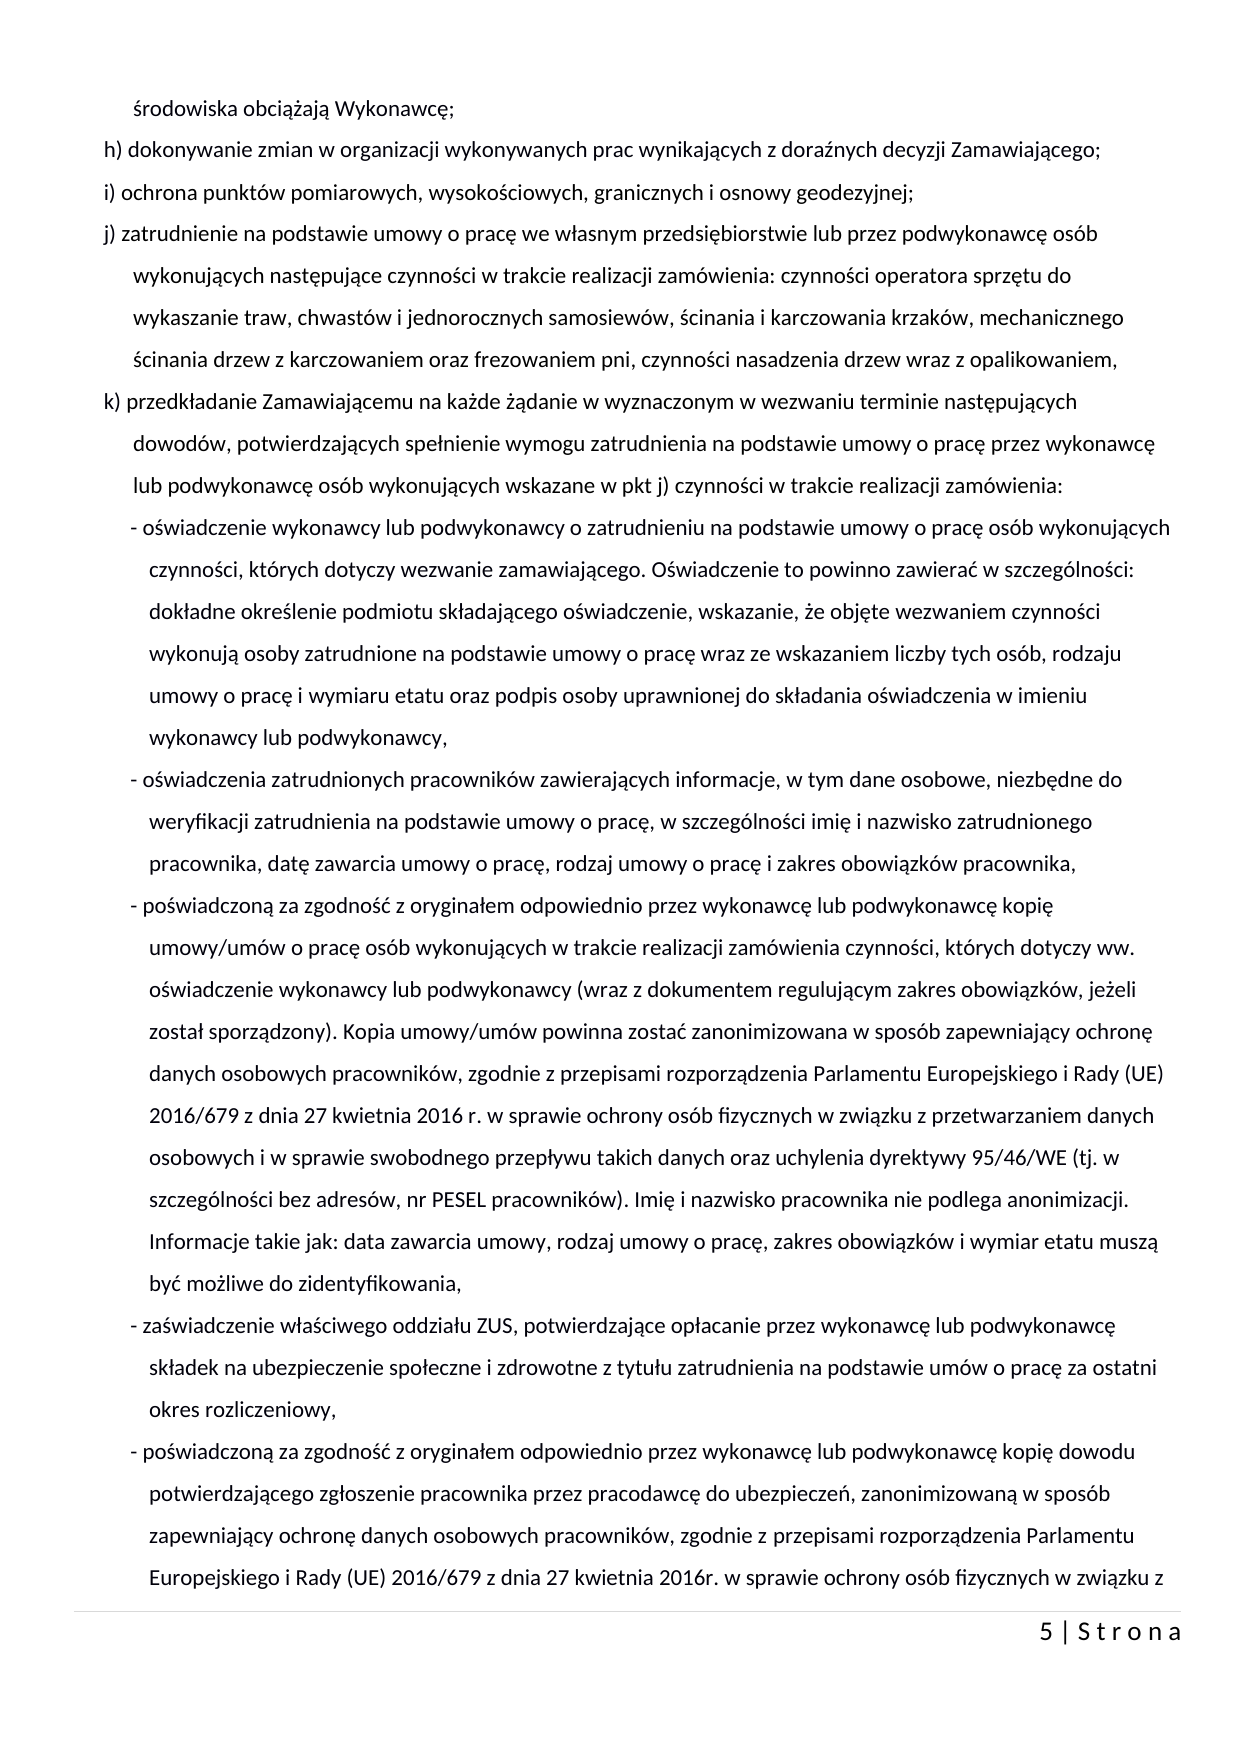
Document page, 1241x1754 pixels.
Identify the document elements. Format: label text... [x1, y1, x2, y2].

text i) ochrona punktów pomiarowych, wysokościowych, granicznych i osnowy geodezyjnej; [103, 178, 1181, 206]
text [103, 94, 1181, 122]
text - poświadczoną za zgodność z oryginałem odpowiednio przez wykonawcę lub podwykonawcę kopię umowy/umów o pracę osób wykonujących w trakcie realizacji zamówienia czynności, których dotyczy ww. oświadczenie wykonawcy lub podwykonawcy (wraz z dokumentem regulującym zakres obowiązków, jeżeli został sporządzony). Kopia umowy/umów powinna zostać zanonimizowana w sposób zapewniający ochronę danych osobowych pracowników, zgodnie z przepisami rozporządzenia Parlamentu Europejskiego i Rady (UE) 2016/679 z dnia 27 kwietnia 2016 r. w sprawie ochrony osób fizycznych w związku z przetwarzaniem danych osobowych i w sprawie swobodnego przepływu takich danych oraz uchylenia dyrektywy 95/46/WE (tj. w szczególności bez adresów, nr PESEL pracowników). Imię i nazwisko pracownika nie podlega anonimizacji. Informacje takie jak: data zawarcia umowy, rodzaj umowy o pracę, zakres obowiązków i wymiar etatu muszą być możliwe do zidentyfikowania, [130, 891, 1181, 1297]
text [130, 1437, 1181, 1591]
text - oświadczenia zatrudnionych pracowników zawierających informacje, w tym dane osobowe, niezbędne do weryfikacji zatrudnienia na podstawie umowy o pracę, w szczególności imię i nazwisko zatrudnionego pracownika, datę zawarcia umowy o pracę, rodzaj umowy o pracę i zakres obowiązków pracownika, [130, 765, 1181, 877]
text h) dokonywanie zmian w organizacji wykonywanych prac wynikających z doraźnych decyzji Zamawiającego; [103, 136, 1181, 164]
text - zaświadczenie właściwego oddziału ZUS, potwierdzające opłacanie przez wykonawcę lub podwykonawcę składek na ubezpieczenie społeczne i zdrowotne z tytułu zatrudnienia na podstawie umów o pracę za ostatni okres rozliczeniowy, [130, 1311, 1181, 1423]
text - oświadczenie wykonawcy lub podwykonawcy o zatrudnieniu na podstawie umowy o pracę osób wykonujących czynności, których dotyczy wezwanie zamawiającego. Oświadczenie to powinno zawierać w szczególności: dokładne określenie podmiotu składającego oświadczenie, wskazanie, że objęte wezwaniem czynności wykonują osoby zatrudnione na podstawie umowy o pracę wraz ze wskazaniem liczby tych osób, rodzaju umowy o pracę i wymiaru etatu oraz podpis osoby uprawnionej do składania oświadczenia w imieniu wykonawcy lub podwykonawcy, [130, 513, 1181, 751]
text j) zatrudnienie na podstawie umowy o pracę we własnym przedsiębiorstwie lub przez podwykonawcę osób wykonujących następujące czynności w trakcie realizacji zamówienia: czynności operatora sprzętu do wykaszanie traw, chwastów i jednorocznych samosiewów, ścinania i karczowania krzaków, mechanicznego ścinania drzew z karczowaniem oraz frezowaniem pni, czynności nasadzenia drzew wraz z opalikowaniem, [103, 219, 1181, 373]
text k) przedkładanie Zamawiającemu na każde żądanie w wyznaczonym w wezwaniu terminie następujących dowodów, potwierdzających spełnienie wymogu zatrudnienia na podstawie umowy o pracę przez wykonawcę lub podwykonawcę osób wykonujących wskazane w pkt j) czynności w trakcie realizacji zamówienia: [103, 387, 1181, 499]
